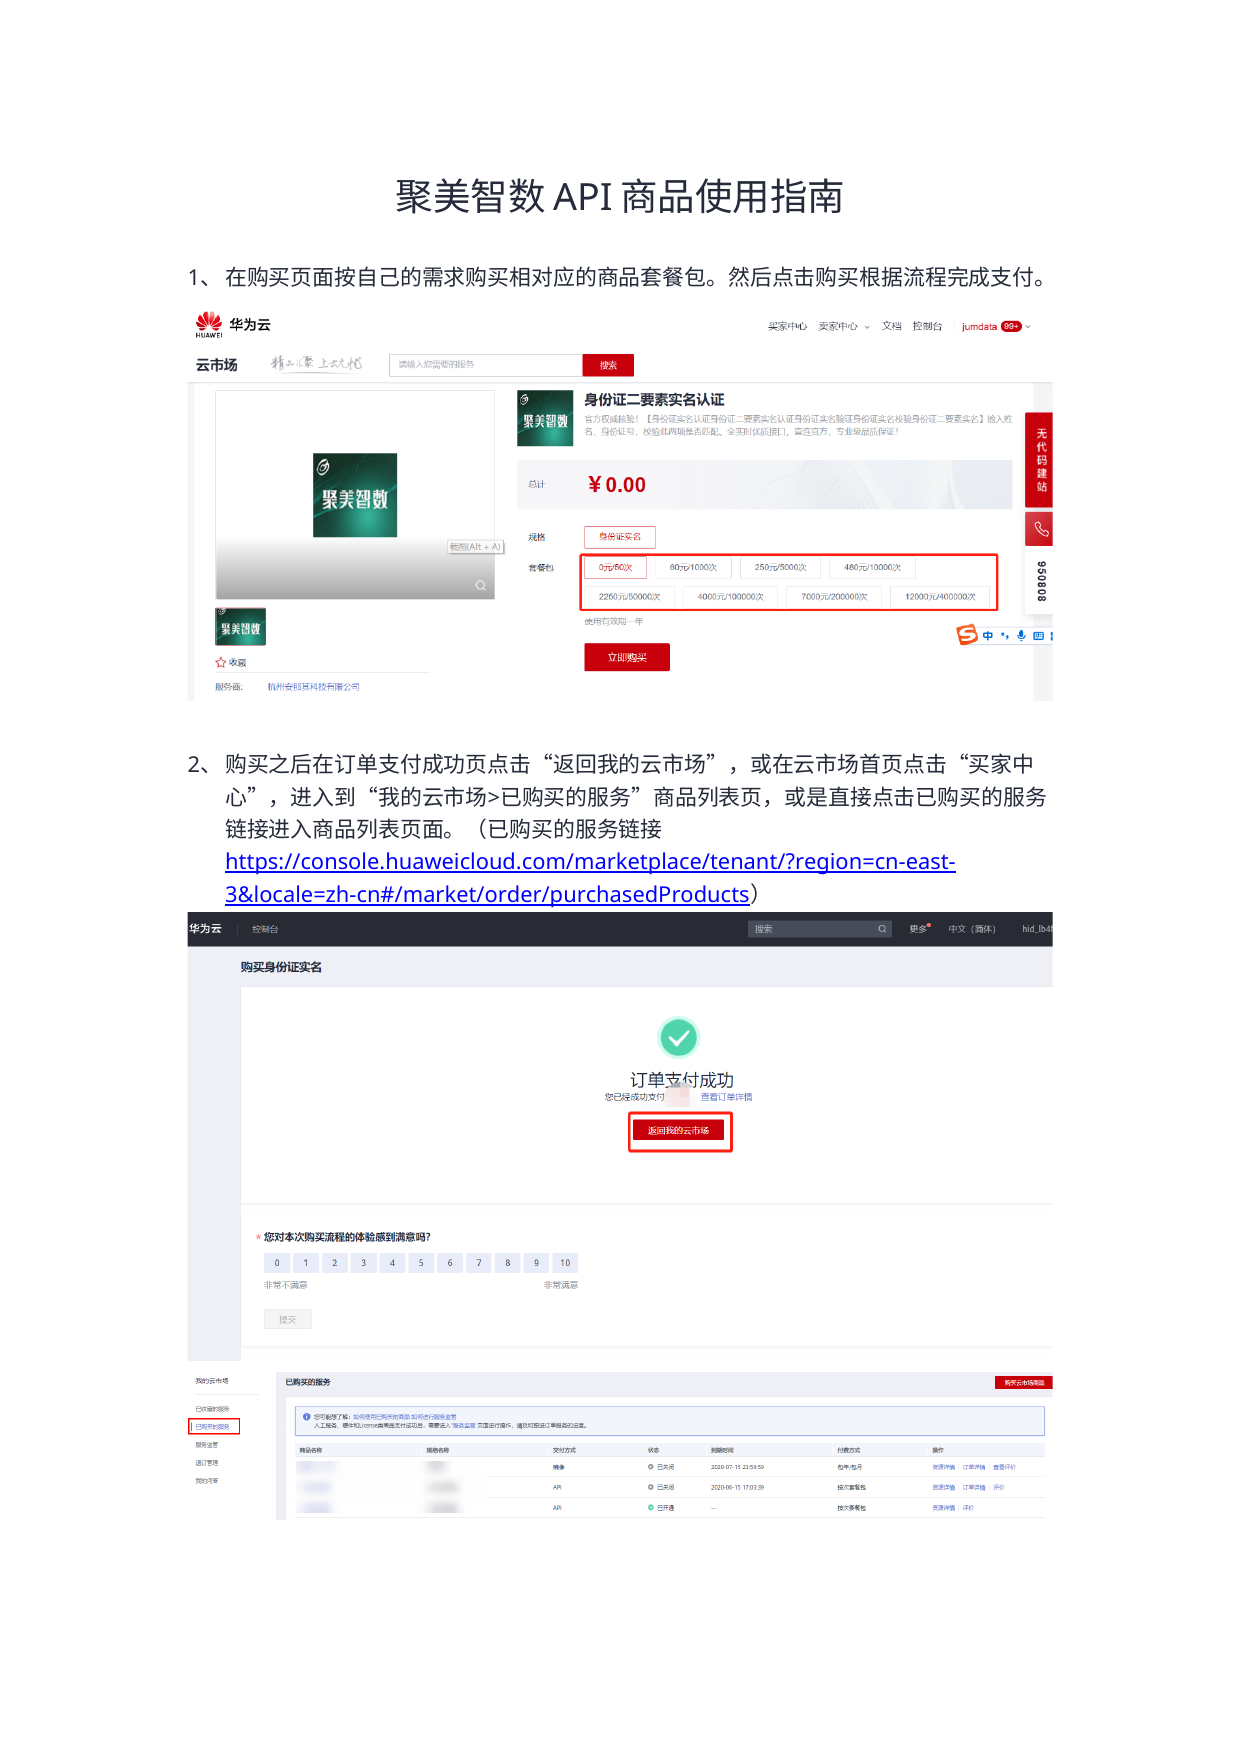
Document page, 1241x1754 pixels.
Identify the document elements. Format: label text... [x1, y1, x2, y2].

picture [187, 912, 1053, 1361]
picture [187, 1372, 1053, 1520]
list 购买之后在订单支付成功页点击“返回我的云市场”，或在云市场首页点击“买家中心”，进入到“我的云市场>已购买的服务”商品列表页，或是直接点击已购买的服务链接进入商品列表页面。（已购买的服务链接 https://console.huaweicloud.com/marketplace/tenant/?region=cn-east-3&locale=zh-cn#/market/order/purchasedProducts） [187, 747, 1053, 909]
list 在购买页面按自己的需求购买相对应的商品套餐包。然后点击购买根据流程完成支付。 [187, 259, 1053, 292]
text 聚美智数API商品使用指南 [187, 162, 1053, 227]
picture [187, 305, 1053, 701]
